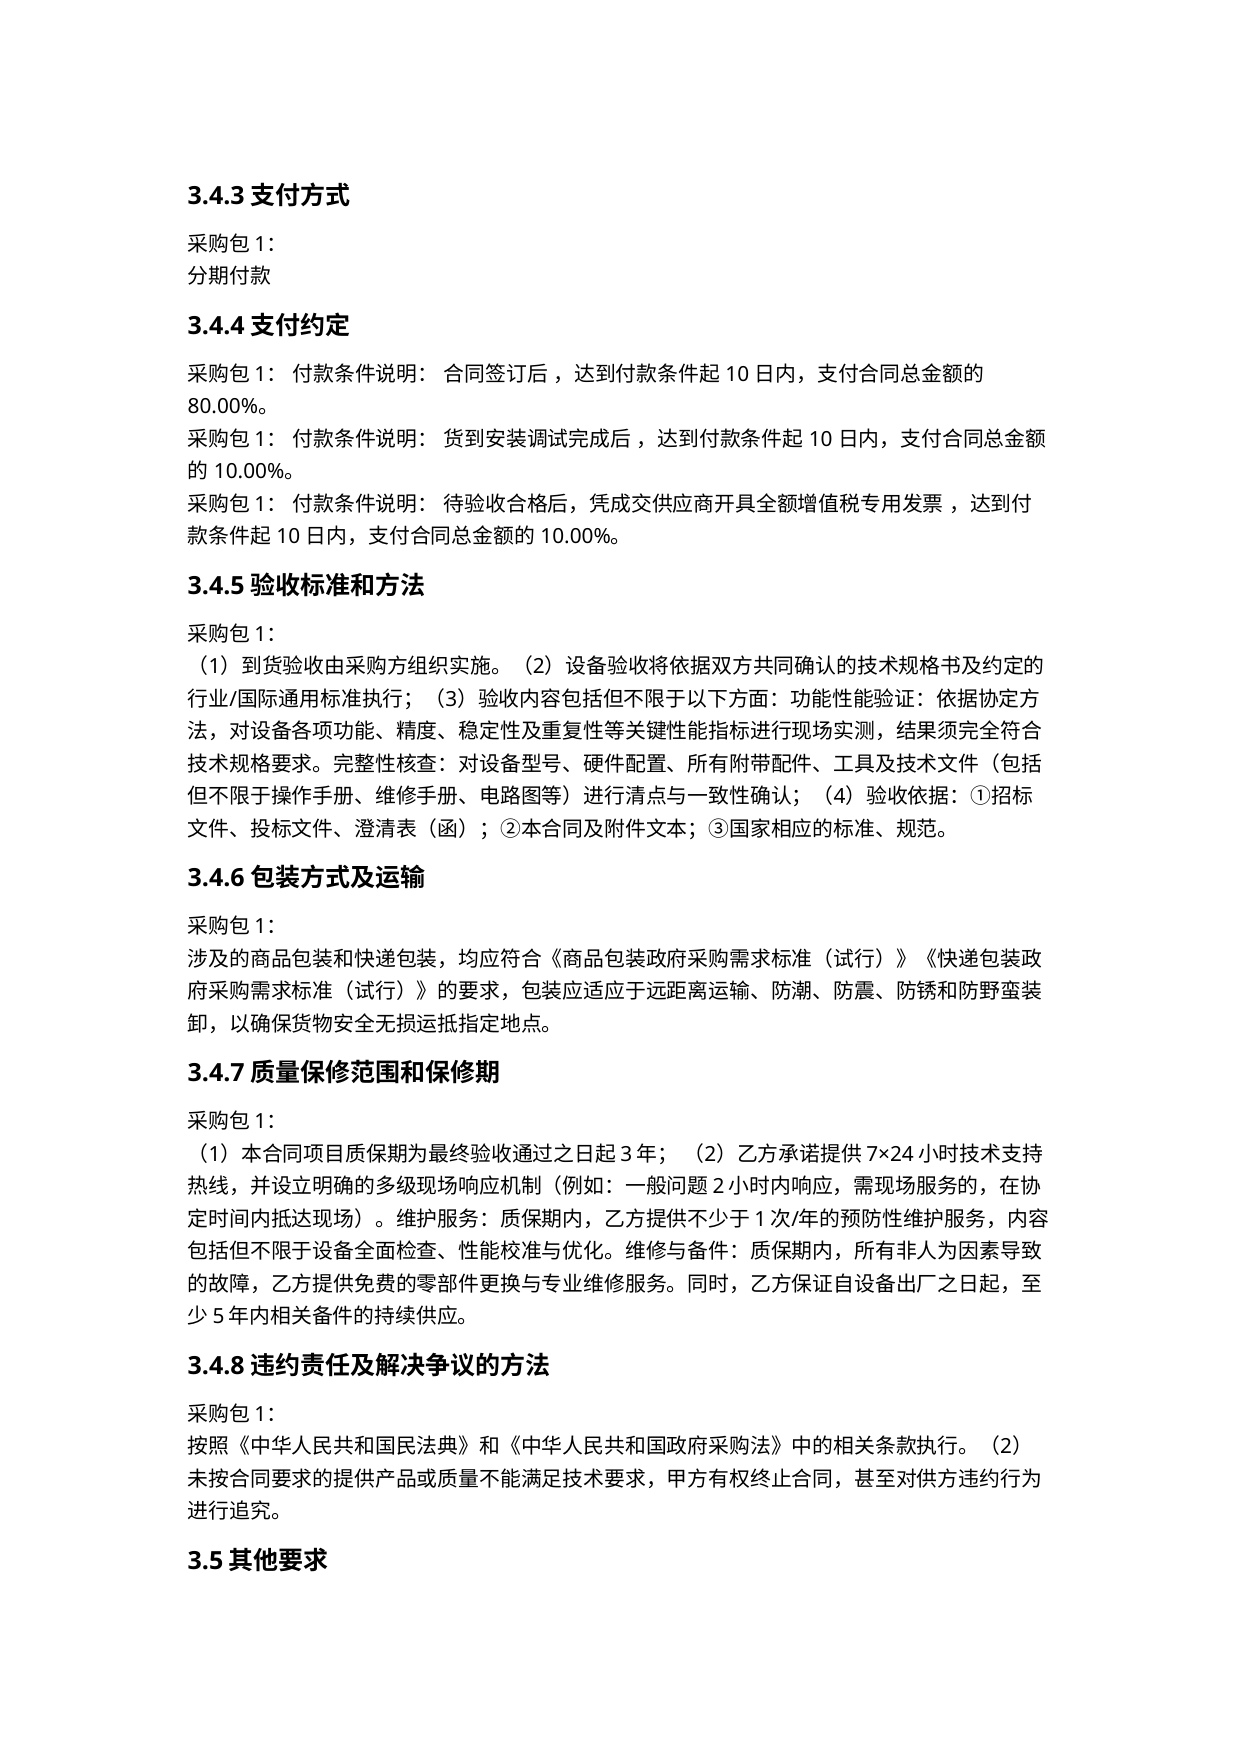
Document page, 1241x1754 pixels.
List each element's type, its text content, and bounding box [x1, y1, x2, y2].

text 3.5其他要求 [187, 1527, 1053, 1592]
text 按照《中华人民共和国民法典》和《中华人民共和国政府采购法》中的相关条款执行。（2）未按合同要求的提供产品或质量不能满足技术要求，甲方有权终止合同，甚至对供方违约行为进行追究。 [187, 1429, 1053, 1527]
text 采购包1： [187, 1397, 1053, 1429]
text 3.4.4支付约定 [187, 292, 1053, 357]
text （1）到货验收由采购方组织实施。（2）设备验收将依据双方共同确认的技术规格书及约定的行业/国际通用标准执行；（3）验收内容包括但不限于以下方面：功能性能验证：依据协定方法，对设备各项功能、精度、稳定性及重复性等关键性能指标进行现场实测，结果须完全符合技术规格要求。完整性核查：对设备型号、硬件配置、所有附带配件、工具及技术文件（包括但不限于操作手册、维修手册、电路图等）进行清点与一致性确认；（4）验收依据：①招标文件、投标文件、澄清表（函）；②本合同及附件文本；③国家相应的标准、规范。 [187, 649, 1053, 844]
text 采购包1： [187, 227, 1053, 259]
text （1）本合同项目质保期为最终验收通过之日起3年； （2）乙方承诺提供7×24小时技术支持热线，并设立明确的多级现场响应机制（例如：一般问题2小时内响应，需现场服务的，在协定时间内抵达现场）。维护服务：质保期内，乙方提供不少于1次/年的预防性维护服务，内容包括但不限于设备全面检查、性能校准与优化。维修与备件：质保期内，所有非人为因素导致的故障，乙方提供免费的零部件更换与专业维修服务。同时，乙方保证自设备出厂之日起，至少5年内相关备件的持续供应。 [187, 1137, 1053, 1332]
text 分期付款 [187, 259, 1053, 292]
text 3.4.7质量保修范围和保修期 [187, 1039, 1053, 1104]
text 3.4.5验收标准和方法 [187, 552, 1053, 617]
text 采购包1： 付款条件说明： 货到安装调试完成后 ，达到付款条件起 10 日内，支付合同总金额的 10.00%。 [187, 422, 1053, 487]
text 采购包1： 付款条件说明： 合同签订后 ，达到付款条件起 10 日内，支付合同总金额的 80.00%。 [187, 357, 1053, 422]
text 采购包1： [187, 1104, 1053, 1137]
text 3.4.3支付方式 [187, 162, 1053, 227]
text 3.4.6包装方式及运输 [187, 844, 1053, 909]
text 3.4.8违约责任及解决争议的方法 [187, 1332, 1053, 1397]
text 采购包1： 付款条件说明： 待验收合格后，凭成交供应商开具全额增值税专用发票 ，达到付款条件起 10 日内，支付合同总金额的 10.00%。 [187, 487, 1053, 552]
text 采购包1： [187, 617, 1053, 649]
text 采购包1： [187, 909, 1053, 942]
text 涉及的商品包装和快递包装，均应符合《商品包装政府采购需求标准（试行）》《快递包装政府采购需求标准（试行）》的要求，包装应适应于远距离运输、防潮、防震、防锈和防野蛮装卸，以确保货物安全无损运抵指定地点。 [187, 942, 1053, 1039]
